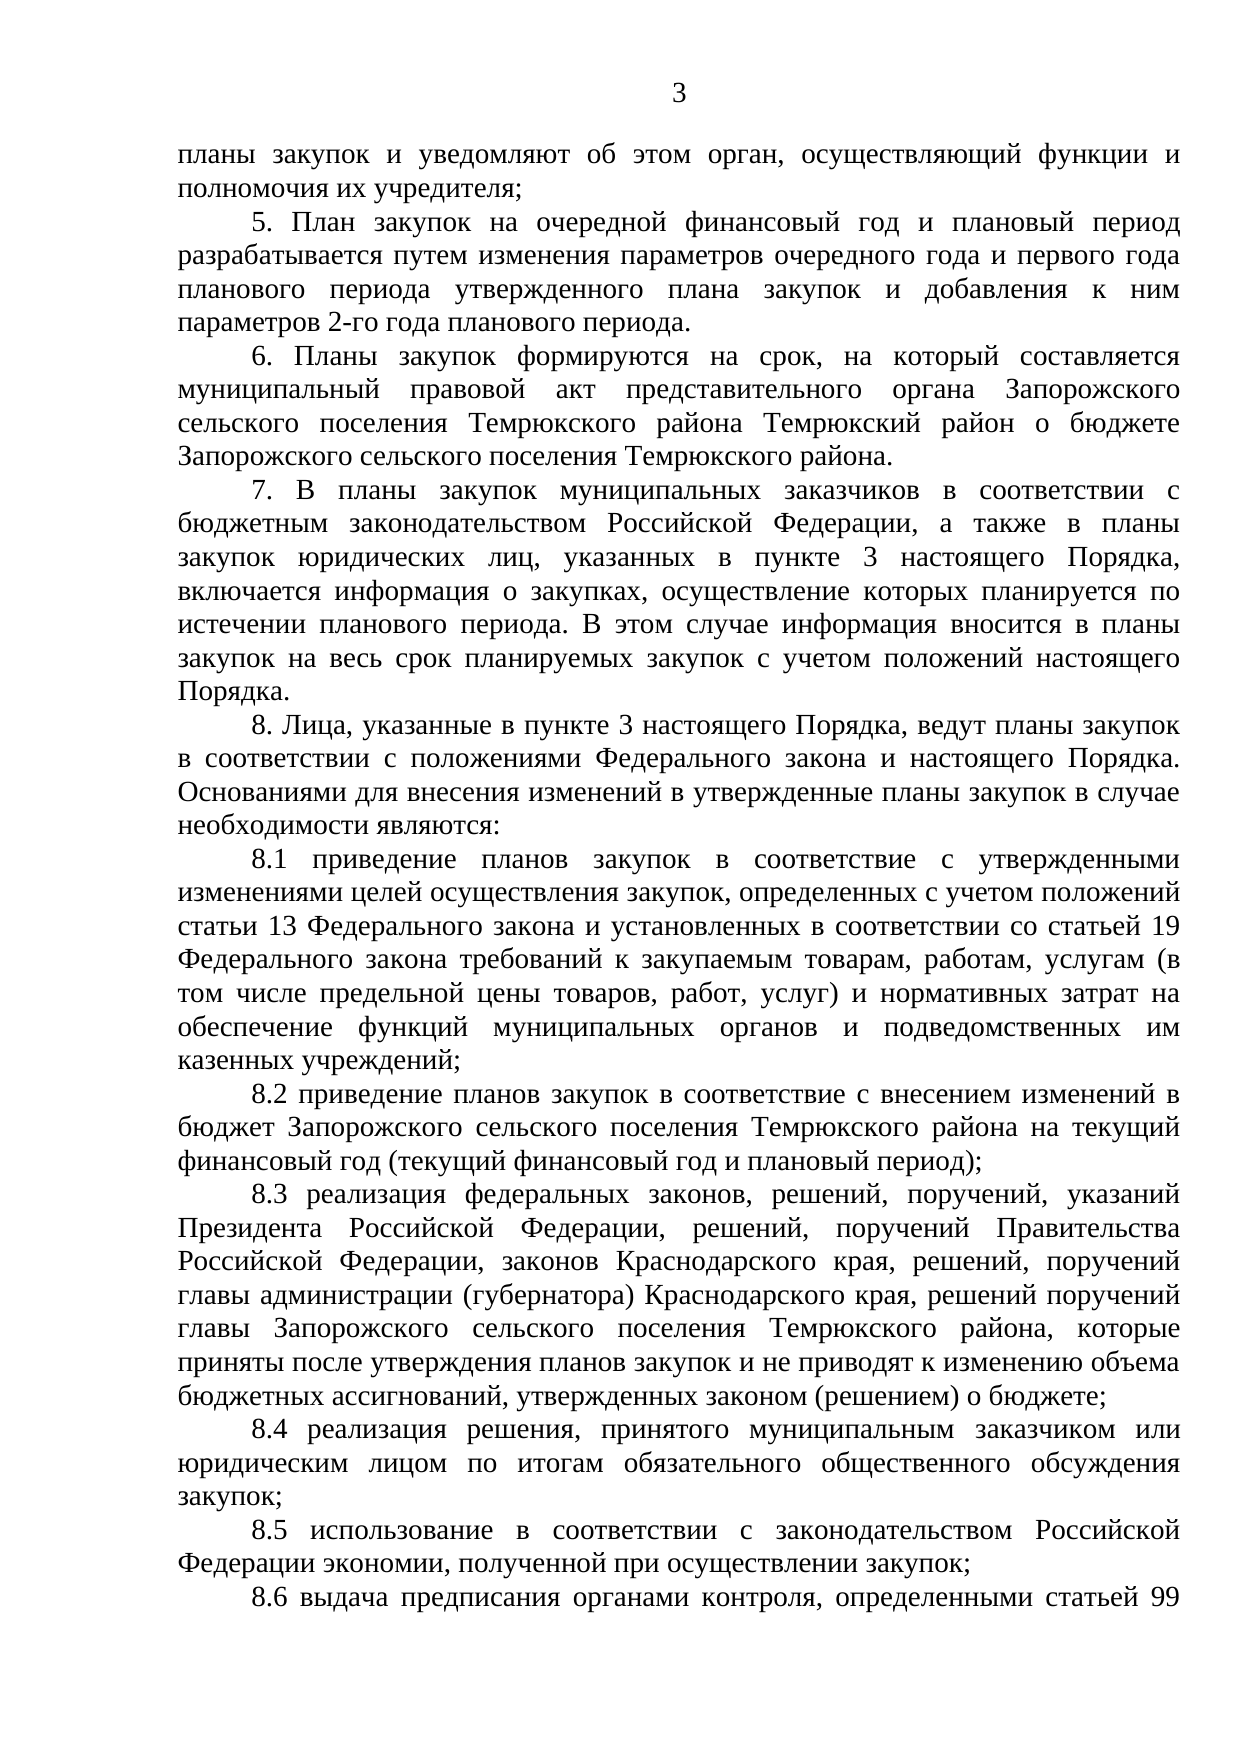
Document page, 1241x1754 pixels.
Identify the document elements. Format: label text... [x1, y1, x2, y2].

text 8.1 приведение планов закупок в соответствие с утвержденными изменениями целей осуществления закупок, определенных с учетом положений статьи 13 Федерального закона и установленных в соответствии со статьей 19 Федерального закона требований к закупаемым товарам, работам, услугам (в том числе предельной цены товаров, работ, услуг) и нормативных затрат на обеспечение функций муниципальных органов и подведомственных им казенных учреждений; [177, 841, 1181, 1076]
text 6. Планы закупок формируются на срок, на который составляется муниципальный правовой акт представительного органа Запорожского сельского поселения Темрюкского района Темрюкский район о бюджете Запорожского сельского поселения Темрюкского района. [177, 338, 1181, 472]
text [177, 137, 1181, 204]
text 8. Лица, указанные в пункте 3 настоящего Порядка, ведут планы закупок в соответствии с положениями Федерального закона и настоящего Порядка. Основаниями для внесения изменений в утвержденные планы закупок в случае необходимости являются: [177, 707, 1181, 841]
text 8.3 реализация федеральных законов, решений, поручений, указаний Президента Российской Федерации, решений, поручений Правительства Российской Федерации, законов Краснодарского края, решений, поручений главы администрации (губернатора) Краснодарского края, решений поручений главы Запорожского сельского поселения Темрюкского района, которые приняты после утверждения планов закупок и не приводят к изменению объема бюджетных ассигнований, утвержденных законом (решением) о бюджете; [177, 1176, 1181, 1411]
text 5. План закупок на очередной финансовый год и плановый период разрабатывается путем изменения параметров очередного года и первого года планового периода утвержденного плана закупок и добавления к ним параметров 2-го года планового периода. [177, 204, 1181, 338]
text 7. В планы закупок муниципальных заказчиков в соответствии с бюджетным законодательством Российской Федерации, а также в планы закупок юридических лиц, указанных в пункте 3 настоящего Порядка, включается информация о закупках, осуществление которых планируется по истечении планового периода. В этом случае информация вносится в планы закупок на весь срок планируемых закупок с учетом положений настоящего Порядка. [177, 472, 1181, 707]
text 8.2 приведение планов закупок в соответствие с внесением изменений в бюджет Запорожского сельского поселения Темрюкского района на текущий финансовый год (текущий финансовый год и плановый период); [177, 1076, 1181, 1176]
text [177, 1579, 1181, 1612]
text 8.5 использование в соответствии с законодательством Российской Федерации экономии, полученной при осуществлении закупок; [177, 1512, 1181, 1579]
text 8.4 реализация решения, принятого муниципальным заказчиком или юридическим лицом по итогам обязательного общественного обсуждения закупок; [177, 1411, 1181, 1512]
